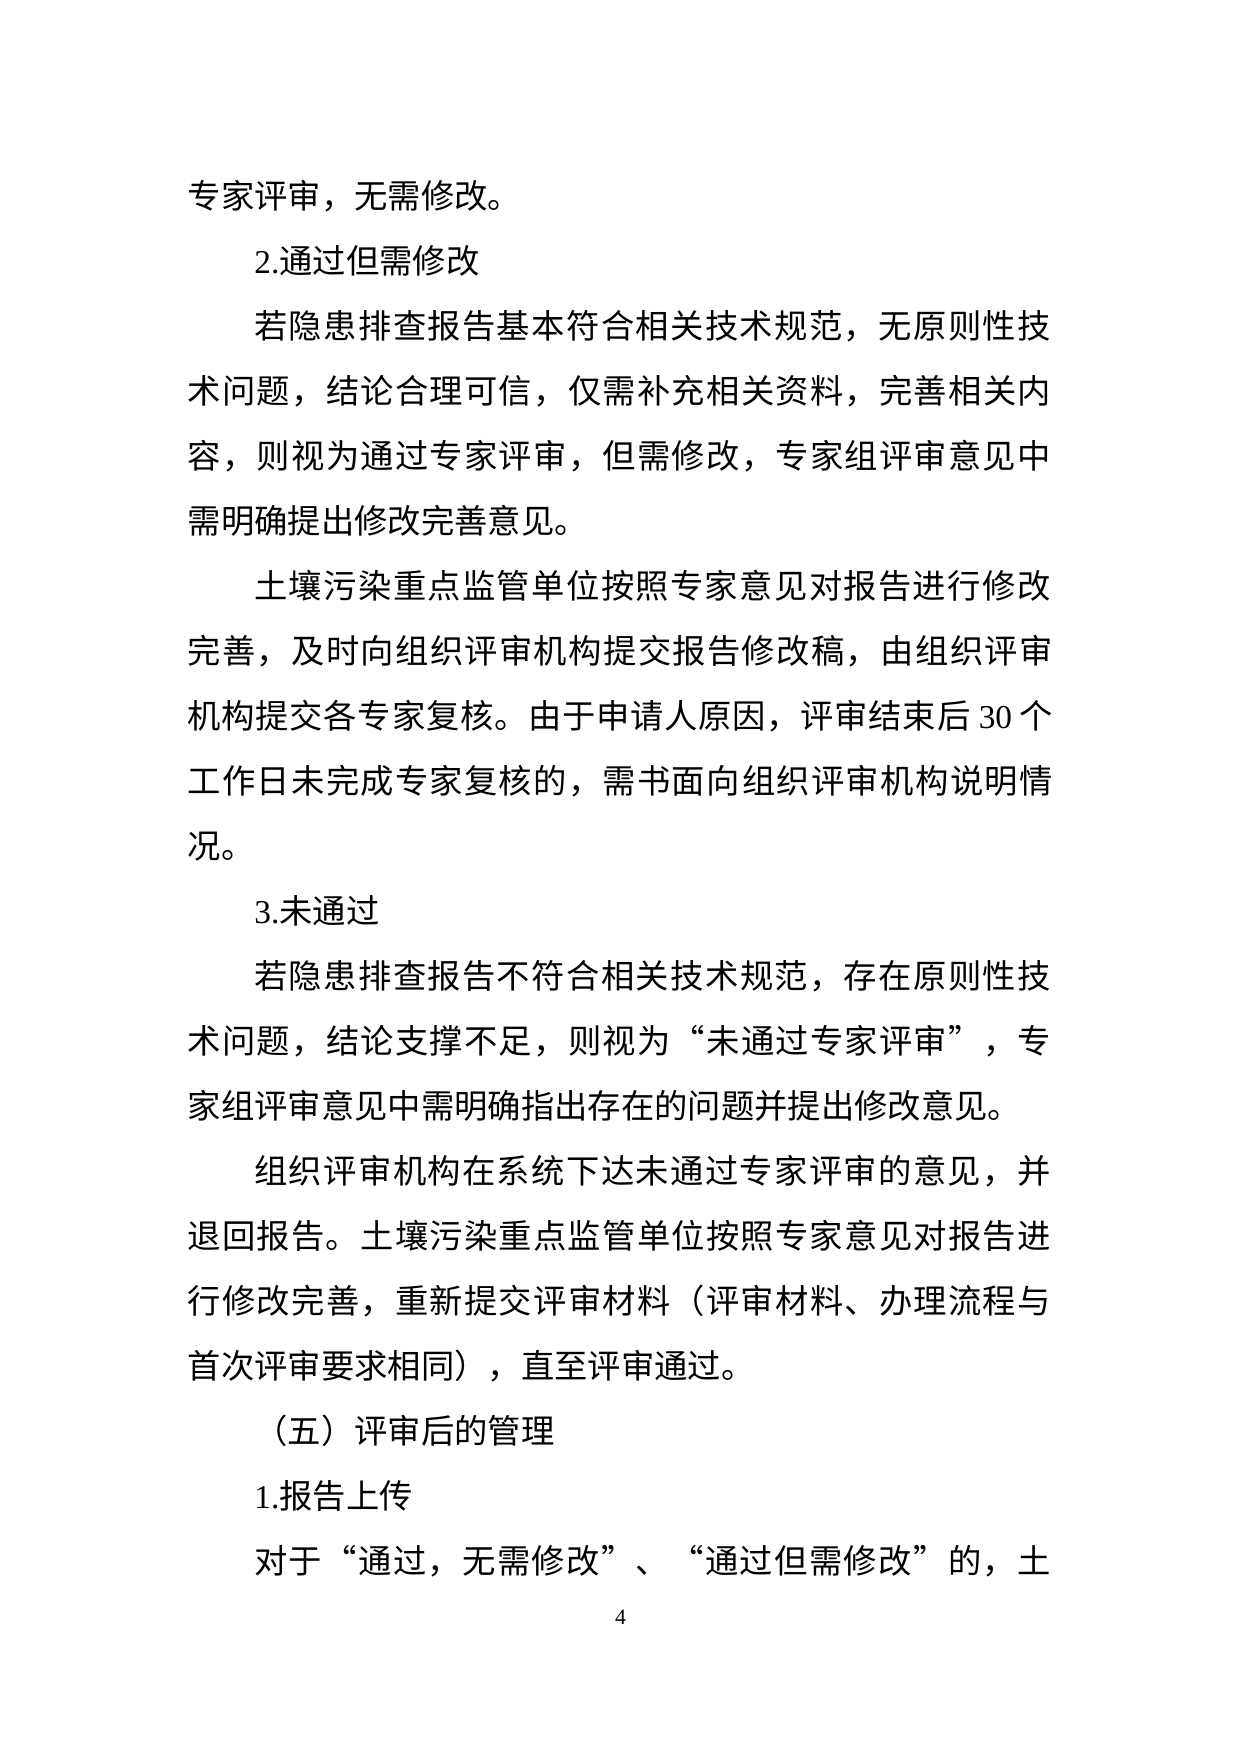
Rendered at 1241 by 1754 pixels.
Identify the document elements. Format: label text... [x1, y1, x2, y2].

text 若隐患排查报告基本符合相关技术规范，无原则性技术问题，结论合理可信，仅需补充相关资料，完善相关内容，则视为通过专家评审，但需修改，专家组评审意见中需明确提出修改完善意见。 [187, 292, 1053, 552]
text （五）评审后的管理 [187, 1397, 1053, 1462]
text 2.通过但需修改 [187, 227, 1053, 292]
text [187, 162, 1053, 227]
text 土壤污染重点监管单位按照专家意见对报告进行修改完善，及时向组织评审机构提交报告修改稿，由组织评审机构提交各专家复核。由于申请人原因，评审结束后30个工作日未完成专家复核的，需书面向组织评审机构说明情况。 [187, 552, 1053, 877]
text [187, 1527, 1053, 1592]
text 若隐患排查报告不符合相关技术规范，存在原则性技术问题，结论支撑不足，则视为“未通过专家评审”，专家组评审意见中需明确指出存在的问题并提出修改意见。 [187, 942, 1053, 1137]
text 组织评审机构在系统下达未通过专家评审的意见，并退回报告。土壤污染重点监管单位按照专家意见对报告进行修改完善，重新提交评审材料（评审材料、办理流程与首次评审要求相同），直至评审通过。 [187, 1137, 1053, 1397]
text 3.未通过 [187, 877, 1053, 942]
text 1.报告上传 [187, 1462, 1053, 1527]
